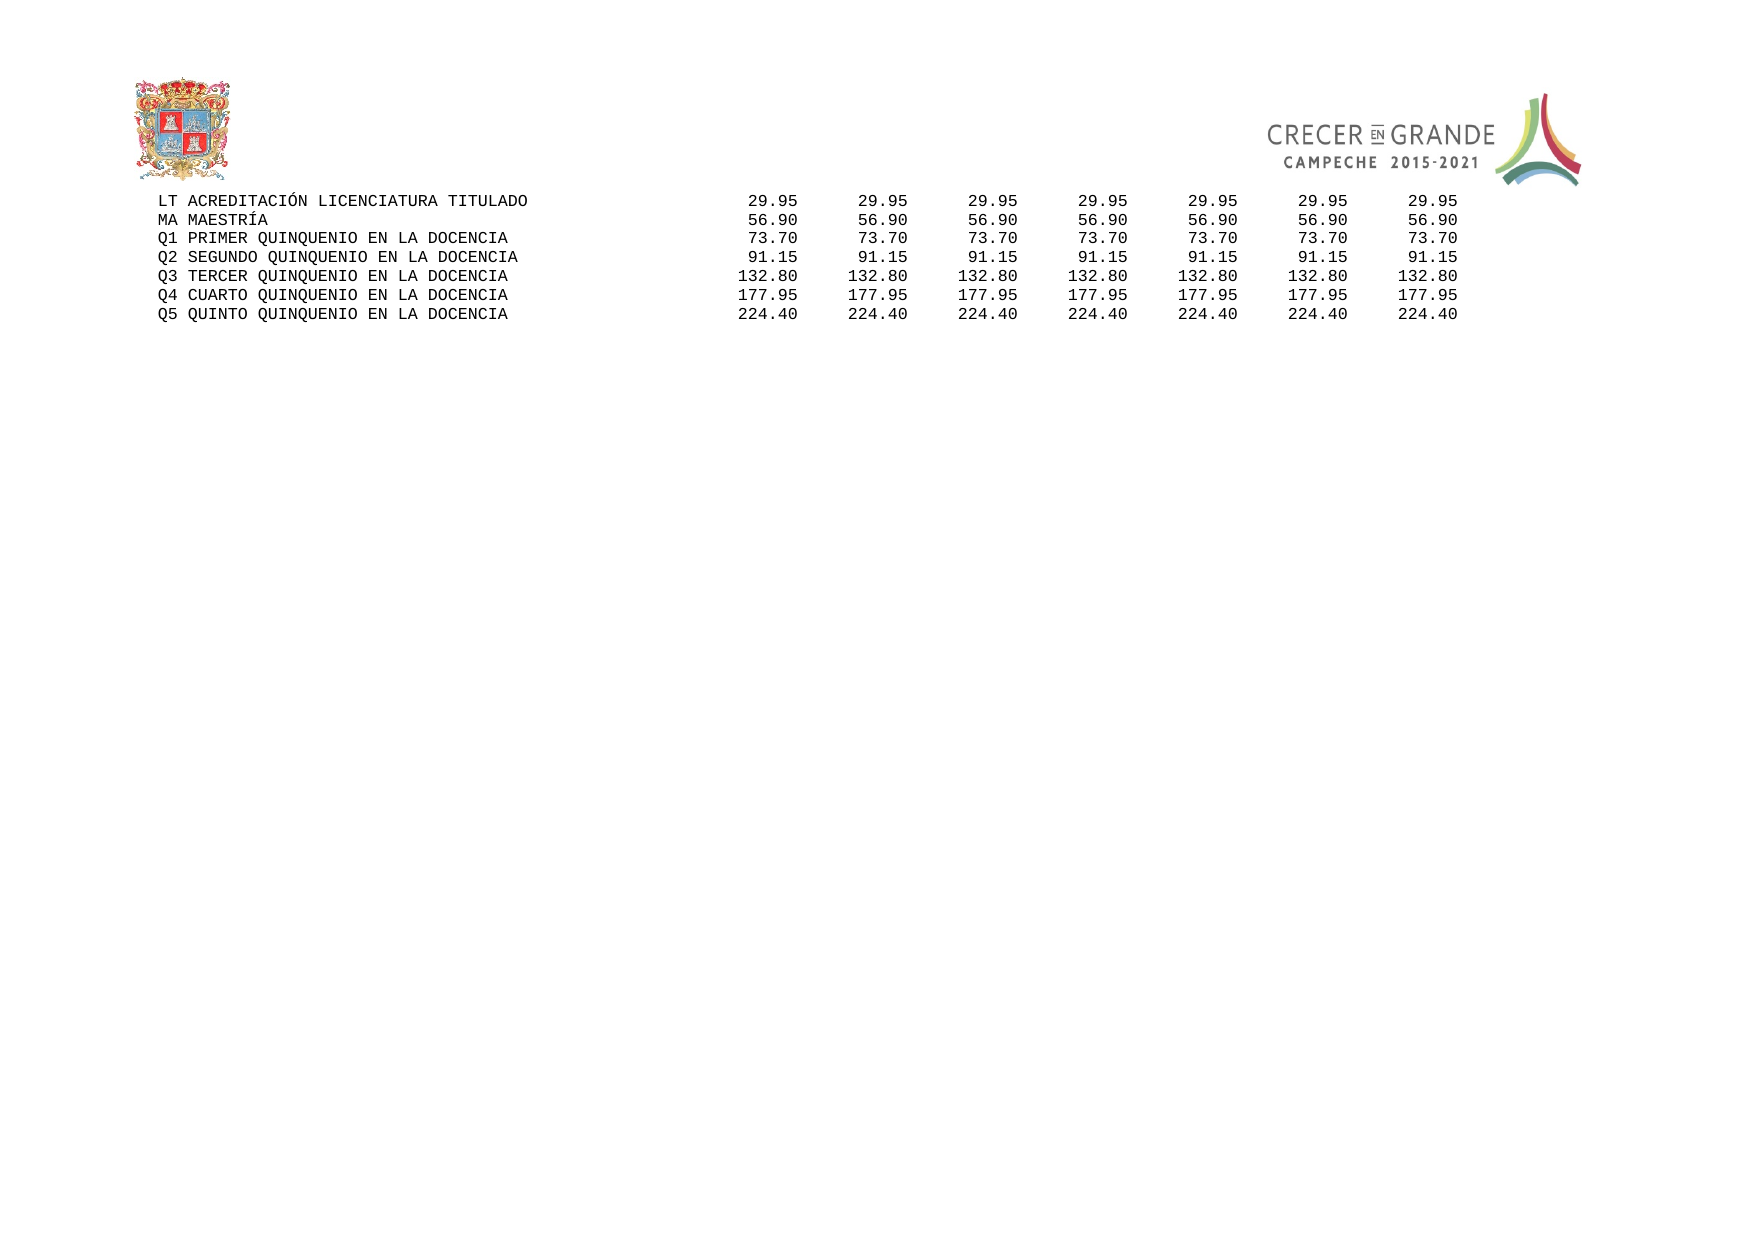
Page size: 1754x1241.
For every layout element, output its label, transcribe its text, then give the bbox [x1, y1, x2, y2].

text Q4 CUARTO QUINQUENIO EN LA DOCENCIA 177.95 177.95 177.95 177.95 177.95 177.95 177.95 [148, 287, 1606, 306]
text Q2 SEGUNDO QUINQUENIO EN LA DOCENCIA 91.15 91.15 91.15 91.15 91.15 91.15 91.15 [148, 249, 1606, 268]
text MA MAESTRÍA 56.90 56.90 56.90 56.90 56.90 56.90 56.90 [148, 211, 1606, 230]
text LT ACREDITACIÓN LICENCIATURA TITULADO 29.95 29.95 29.95 29.95 29.95 29.95 29.95 [148, 192, 1606, 211]
text Q1 PRIMER QUINQUENIO EN LA DOCENCIA 73.70 73.70 73.70 73.70 73.70 73.70 73.70 [148, 230, 1606, 249]
picture [1262, 87, 1586, 190]
text Q3 TERCER QUINQUENIO EN LA DOCENCIA 132.80 132.80 132.80 132.80 132.80 132.80 132.80 [148, 268, 1606, 287]
text Q5 QUINTO QUINQUENIO EN LA DOCENCIA 224.40 224.40 224.40 224.40 224.40 224.40 224.40 [148, 306, 1606, 324]
picture [133, 77, 231, 181]
